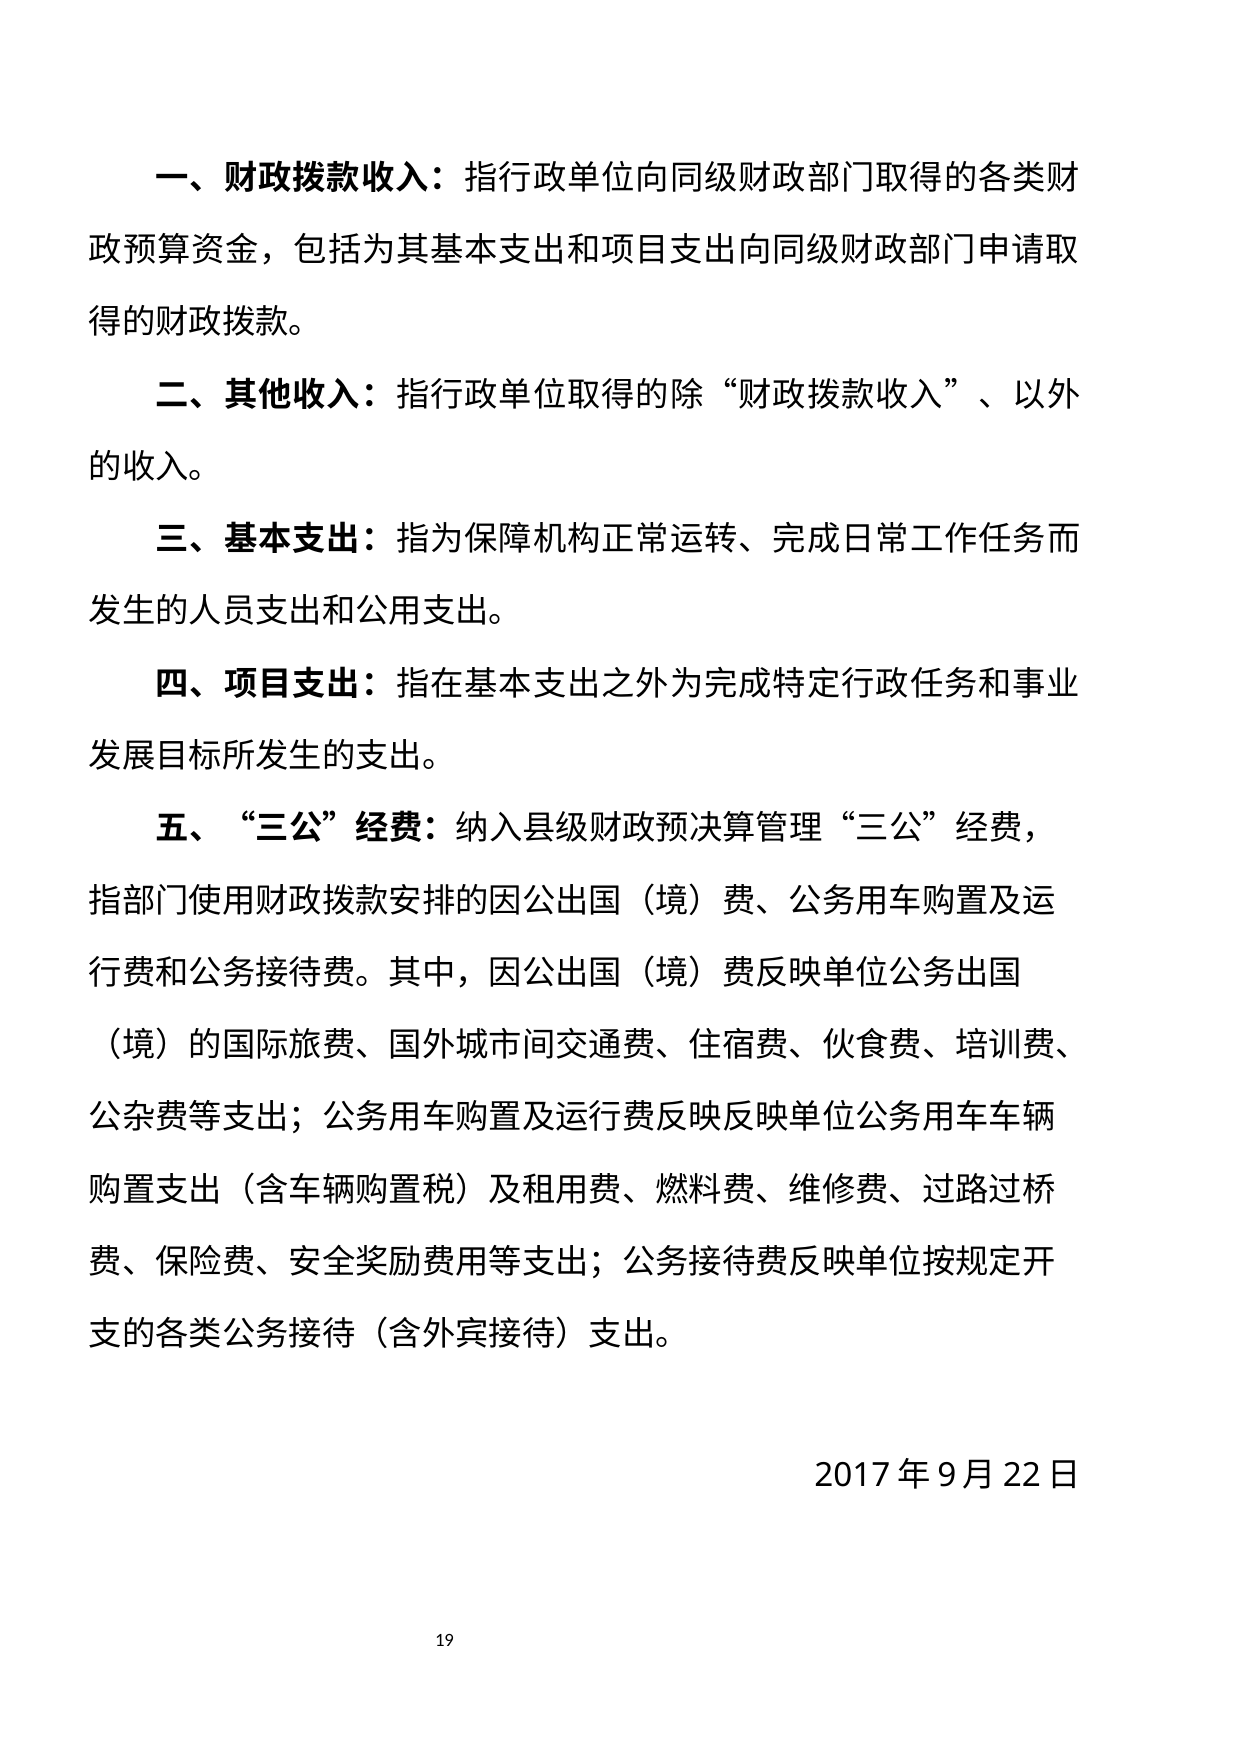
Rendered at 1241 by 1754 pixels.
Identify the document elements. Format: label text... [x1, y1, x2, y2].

text 四、项目支出：指在基本支出之外为完成特定行政任务和事业发展目标所发生的支出。 [89, 657, 1081, 777]
text 一、财政拨款收入：指行政单位向同级财政部门取得的各类财政预算资金，包括为其基本支出和项目支出向同级财政部门申请取得的财政拨款。 [89, 151, 1081, 343]
text 五、“三公”经费：纳入县级财政预决算管理“三公”经费，指部门使用财政拨款安排的因公出国（境）费、公务用车购置及运行费和公务接待费。其中，因公出国（境）费反映单位公务出国（境）的国际旅费、国外城市间交通费、住宿费、伙食费、培训费、公杂费等支出；公务用车购置及运行费反映反映单位公务用车车辆购置支出（含车辆购置税）及租用费、燃料费、维修费、过路过桥费、保险费、安全奖励费用等支出；公务接待费反映单位按规定开支的各类公务接待（含外宾接待）支出。 [89, 801, 1081, 1355]
text 2017年9月22日 [89, 1448, 1081, 1496]
text 二、其他收入：指行政单位取得的除“财政拨款收入”、以外的收入。 [89, 367, 1081, 488]
text 三、基本支出：指为保障机构正常运转、完成日常工作任务而发生的人员支出和公用支出。 [89, 512, 1081, 632]
